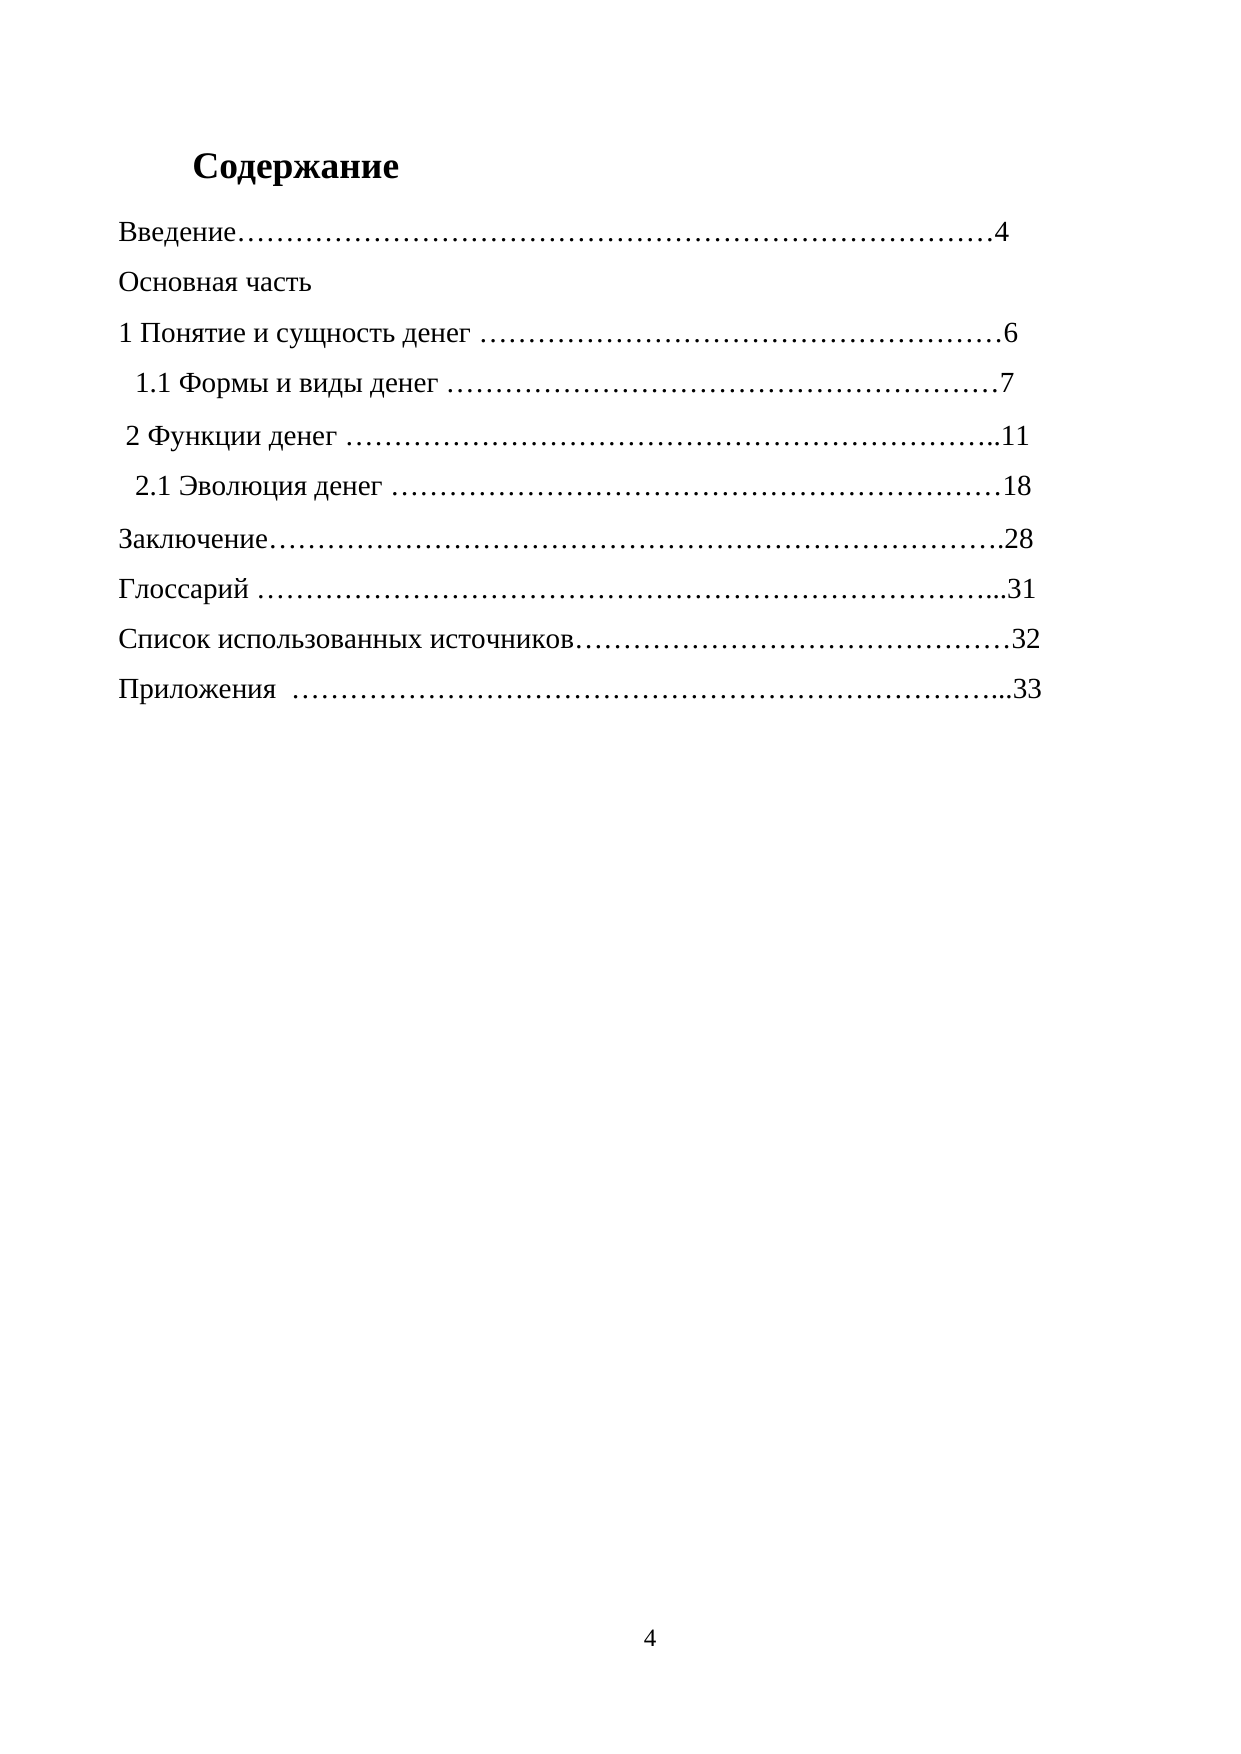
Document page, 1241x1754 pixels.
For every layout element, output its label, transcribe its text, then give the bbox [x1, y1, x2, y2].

text Приложения ………………………………………………………………...33 [118, 672, 1181, 705]
text Основная часть [118, 264, 1181, 298]
text 1.1 Формы и виды денег …………………………………………………7 [118, 365, 1181, 398]
text 1 Понятие и сущность денег ………………………………………………6 [118, 315, 1181, 348]
text 2 Функции денег …………………………………………………………..11 [118, 418, 1181, 451]
text Глоссарий …………………………………………………………………...31 [118, 571, 1181, 604]
text Список использованных источников………………………………………32 [118, 621, 1181, 655]
text 2.1 Эволюция денег ………………………………………………………18 [118, 468, 1181, 502]
text Заключение………………………………………………………………….28 [118, 521, 1181, 554]
subtitle Содержание [118, 143, 1181, 186]
text Введение……………………………………………………………………4 [118, 214, 1181, 248]
